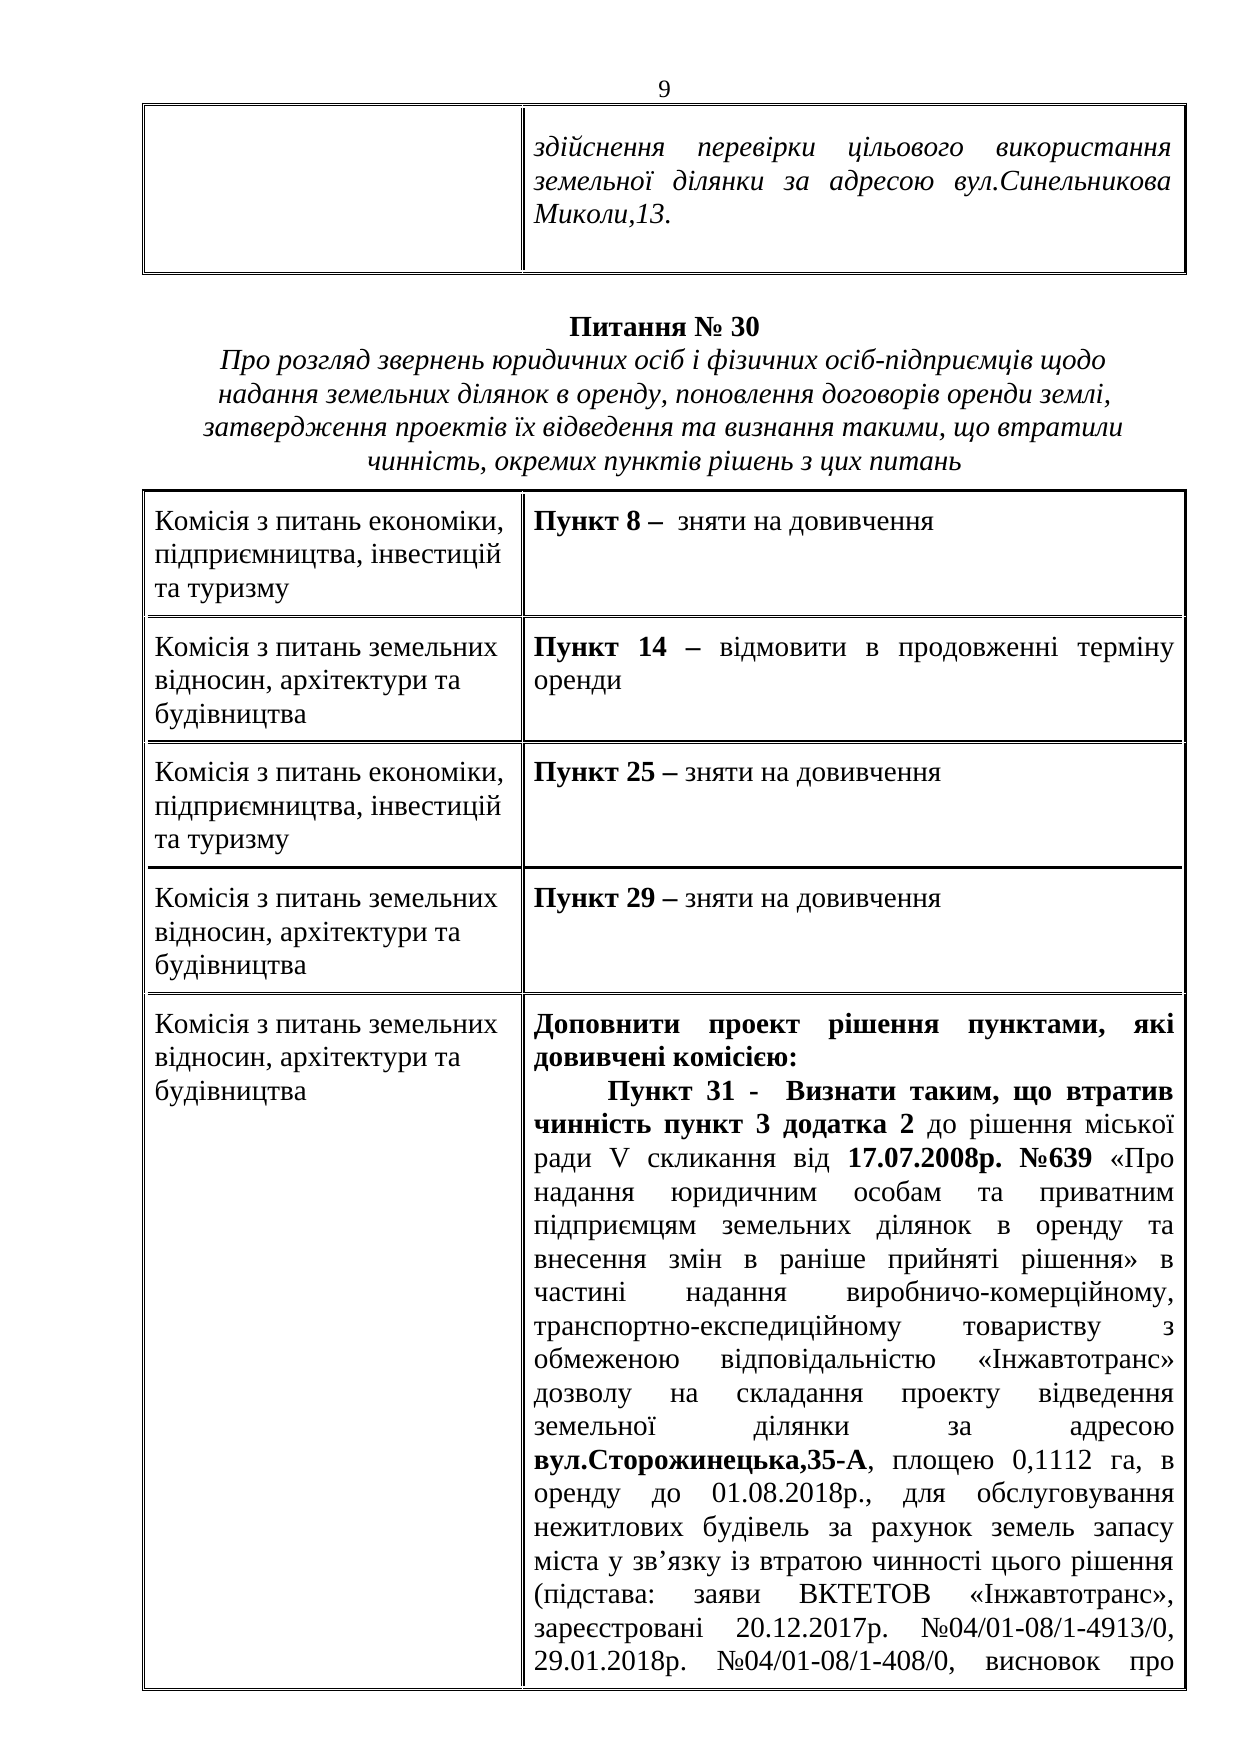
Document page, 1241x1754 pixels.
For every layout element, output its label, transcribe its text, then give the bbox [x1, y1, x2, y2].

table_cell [523, 992, 1186, 1688]
table_header Комісія з питань економіки, підприємництва, інвестицій та у [145, 491, 523, 614]
table_cell Комісія з питань земельних відносин, архітектури та будівництва [145, 866, 521, 992]
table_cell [145, 104, 523, 272]
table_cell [143, 992, 523, 1688]
table_cell Комісія з питань економіки, підприємництва, інвестицій та у [145, 740, 521, 866]
text Про розгляд звернень юридичних осіб і фізичних осіб-підприємців щодо надання земельних ділянок в оренду, поновлення договорів оренди землі, затвердження проектів їх відведення та визнання такими, що втратили чинність, окремих пунктів рішень з цих питань [177, 342, 1152, 476]
table_header Пункт 8 – зняти на довивчення [523, 492, 1184, 614]
table_cell Пункт 25 – зняти на довивчення [525, 740, 1185, 866]
table_cell Комісія з питань земельних відносин, архітектури та будівництва [145, 615, 521, 740]
table_cell Пункт 14 – відмовити в продовженні терміну оренди [525, 615, 1185, 740]
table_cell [523, 106, 1184, 272]
table_cell Пункт 29 – зняти на довивчення [525, 866, 1184, 992]
text Питання № 30 [177, 309, 1152, 342]
